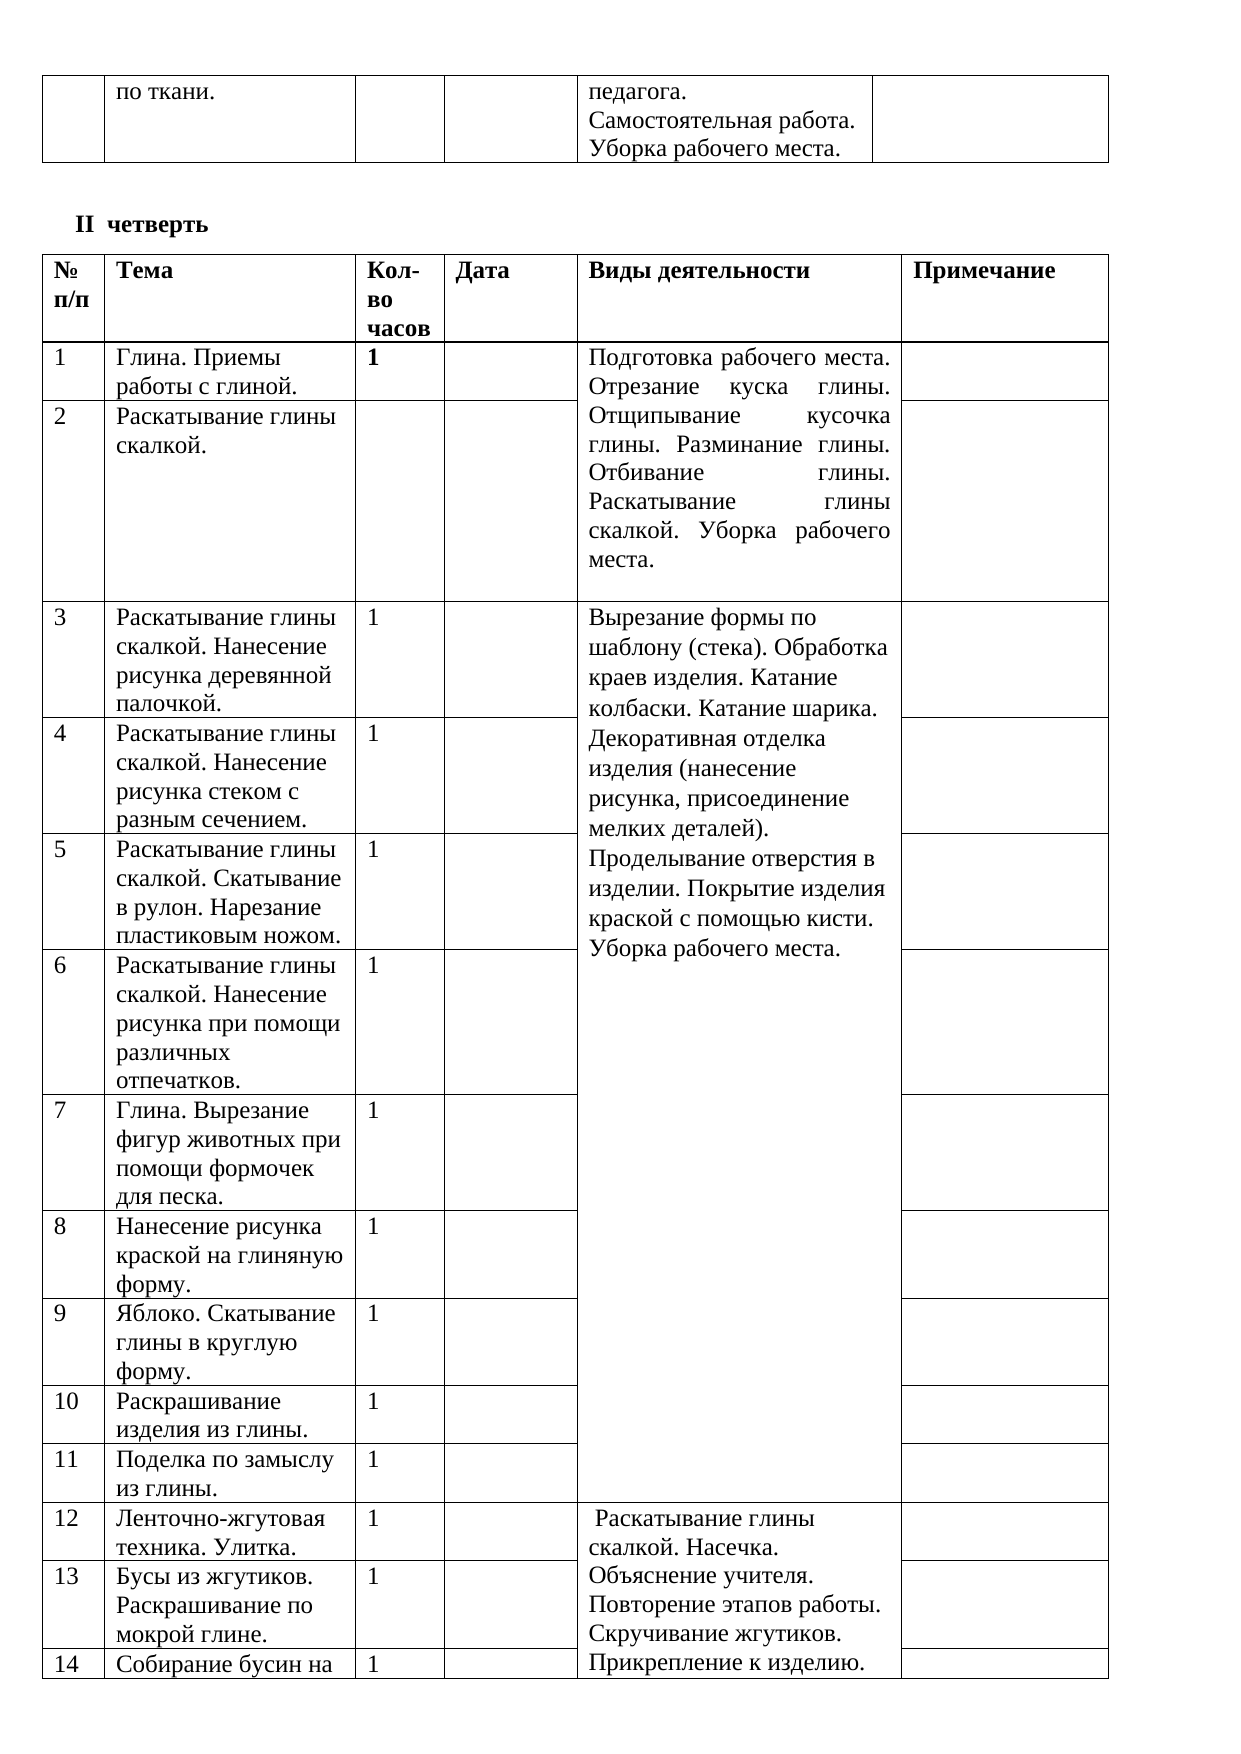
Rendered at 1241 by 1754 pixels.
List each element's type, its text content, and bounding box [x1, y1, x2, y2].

table_cell [902, 1444, 1108, 1502]
table_cell Подготовка рабочего места. Отрезание куска глины. Отщипывание кусочка глины. Разминание глины. Отбивание глины. Раскатывание глины скалкой. Уборка рабочего места. [578, 343, 901, 601]
table_cell 1 [356, 1095, 444, 1210]
table_cell 1 [356, 343, 444, 400]
table_header Кол-во часов [356, 255, 444, 341]
table_header Виды деятельности [578, 255, 901, 341]
table_cell [902, 1386, 1108, 1443]
table_cell [902, 1649, 1108, 1677]
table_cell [578, 76, 872, 162]
table_cell Яблоко. Скатывание глины в круглую форму. [105, 1299, 355, 1385]
table_cell [445, 834, 577, 949]
table_cell 9 [43, 1299, 104, 1385]
table_cell Раскрашивание изделия из глины. [105, 1386, 355, 1443]
table_cell 1 [356, 1211, 444, 1297]
table_header Тема [105, 255, 355, 341]
table_cell Раскатывание глины скалкой. [105, 401, 355, 601]
text II четверть [75, 209, 1165, 237]
table_cell Ленточно-жгутовая техника. Улитка. [105, 1503, 355, 1560]
table_cell Вырезание формы по шаблону (стека). Обработка краев изделия. Катание колбаски. Катание шарика. Декоративная отделка изделия (нанесение рисунка, присоединение мелких деталей). Проделывание отверстия в изделии. Покрытие изделия краской с помощью кисти. Уборка рабочего места. [578, 602, 901, 1502]
table_cell Раскатывание глины скалкой. Нанесение рисунка стеком с разным сечением. [105, 718, 355, 833]
table_cell Нанесение рисунка краской на глиняную форму. [105, 1211, 355, 1297]
table_cell 2 [43, 401, 104, 601]
table_cell 1 [356, 1561, 444, 1648]
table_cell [105, 76, 355, 162]
table_cell 4 [43, 718, 104, 833]
table_cell Раскатывание глины скалкой. Насечка. Объяснение учителя. Повторение этапов работы. Скручивание жгутиков. Прикрепление к изделию. Покрытие изделия краской с помощью кисти. Уборка рабочего места. [578, 1503, 901, 1677]
table_cell [902, 1095, 1108, 1210]
table_header № п/п [43, 255, 104, 341]
table_cell 1 [356, 834, 444, 949]
table_cell 1 [356, 1386, 444, 1443]
table_cell [902, 602, 1108, 717]
table_cell 11 [43, 1444, 104, 1502]
table_cell [902, 1561, 1108, 1648]
table_cell Бусы из жгутиков. Раскрашивание по мокрой глине. [105, 1561, 355, 1648]
table_cell [445, 1095, 577, 1210]
table_cell 10 [43, 1386, 104, 1443]
table_cell 1 [356, 1299, 444, 1385]
table_cell Поделка по замыслу из глины. [105, 1444, 355, 1502]
table_cell 5 [43, 834, 104, 949]
table_cell Раскатывание глины скалкой. Нанесение рисунка деревянной палочкой. [105, 602, 355, 717]
table_cell [445, 343, 577, 400]
table_cell [445, 1386, 577, 1443]
table_cell 1 [356, 1649, 444, 1677]
table_header Примечание [902, 255, 1108, 341]
table_cell [445, 1561, 577, 1648]
table_cell 1 [356, 76, 444, 162]
table_cell 12 [43, 1503, 104, 1560]
table_cell Раскатывание глины скалкой. Скатывание в рулон. Нарезание пластиковым ножом. [105, 834, 355, 949]
table_cell [873, 76, 1108, 162]
table_cell 13 [43, 1561, 104, 1648]
table_cell [902, 1211, 1108, 1297]
table_cell [902, 718, 1108, 833]
table_header Дата [445, 255, 577, 341]
table_cell Глина. Приемы работы с глиной. [105, 343, 355, 400]
table_cell 8 [43, 1211, 104, 1297]
table_cell [445, 76, 577, 162]
table_cell 1 [356, 718, 444, 833]
table_cell 16 [43, 76, 104, 162]
table_cell [902, 401, 1108, 601]
table_cell 7 [43, 1095, 104, 1210]
table_cell [445, 401, 577, 601]
table_cell Раскатывание глины скалкой. Нанесение рисунка при помощи различных отпечатков. [105, 950, 355, 1094]
table_cell [445, 718, 577, 833]
table_cell [445, 1503, 577, 1560]
table_cell 6 [43, 950, 104, 1094]
table_cell 1 [43, 343, 104, 400]
table_cell [902, 343, 1108, 400]
table_cell 1 [356, 1444, 444, 1502]
table_cell [445, 602, 577, 717]
table_cell [445, 950, 577, 1094]
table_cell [105, 1649, 355, 1677]
table_cell [445, 1444, 577, 1502]
table_cell 1 [356, 1503, 444, 1560]
table_cell [902, 834, 1108, 949]
table_cell [445, 1649, 577, 1677]
table_cell [356, 401, 444, 601]
table_cell [445, 1299, 577, 1385]
table_cell [902, 1299, 1108, 1385]
table_cell 14 [43, 1649, 104, 1677]
table_cell 1 [356, 950, 444, 1094]
table_cell [902, 1503, 1108, 1560]
table_cell [445, 1211, 577, 1297]
table_cell Глина. Вырезание фигур животных при помощи формочек для песка. [105, 1095, 355, 1210]
table_cell 3 [43, 602, 104, 717]
table_cell 1 [356, 602, 444, 717]
table_cell [902, 950, 1108, 1094]
